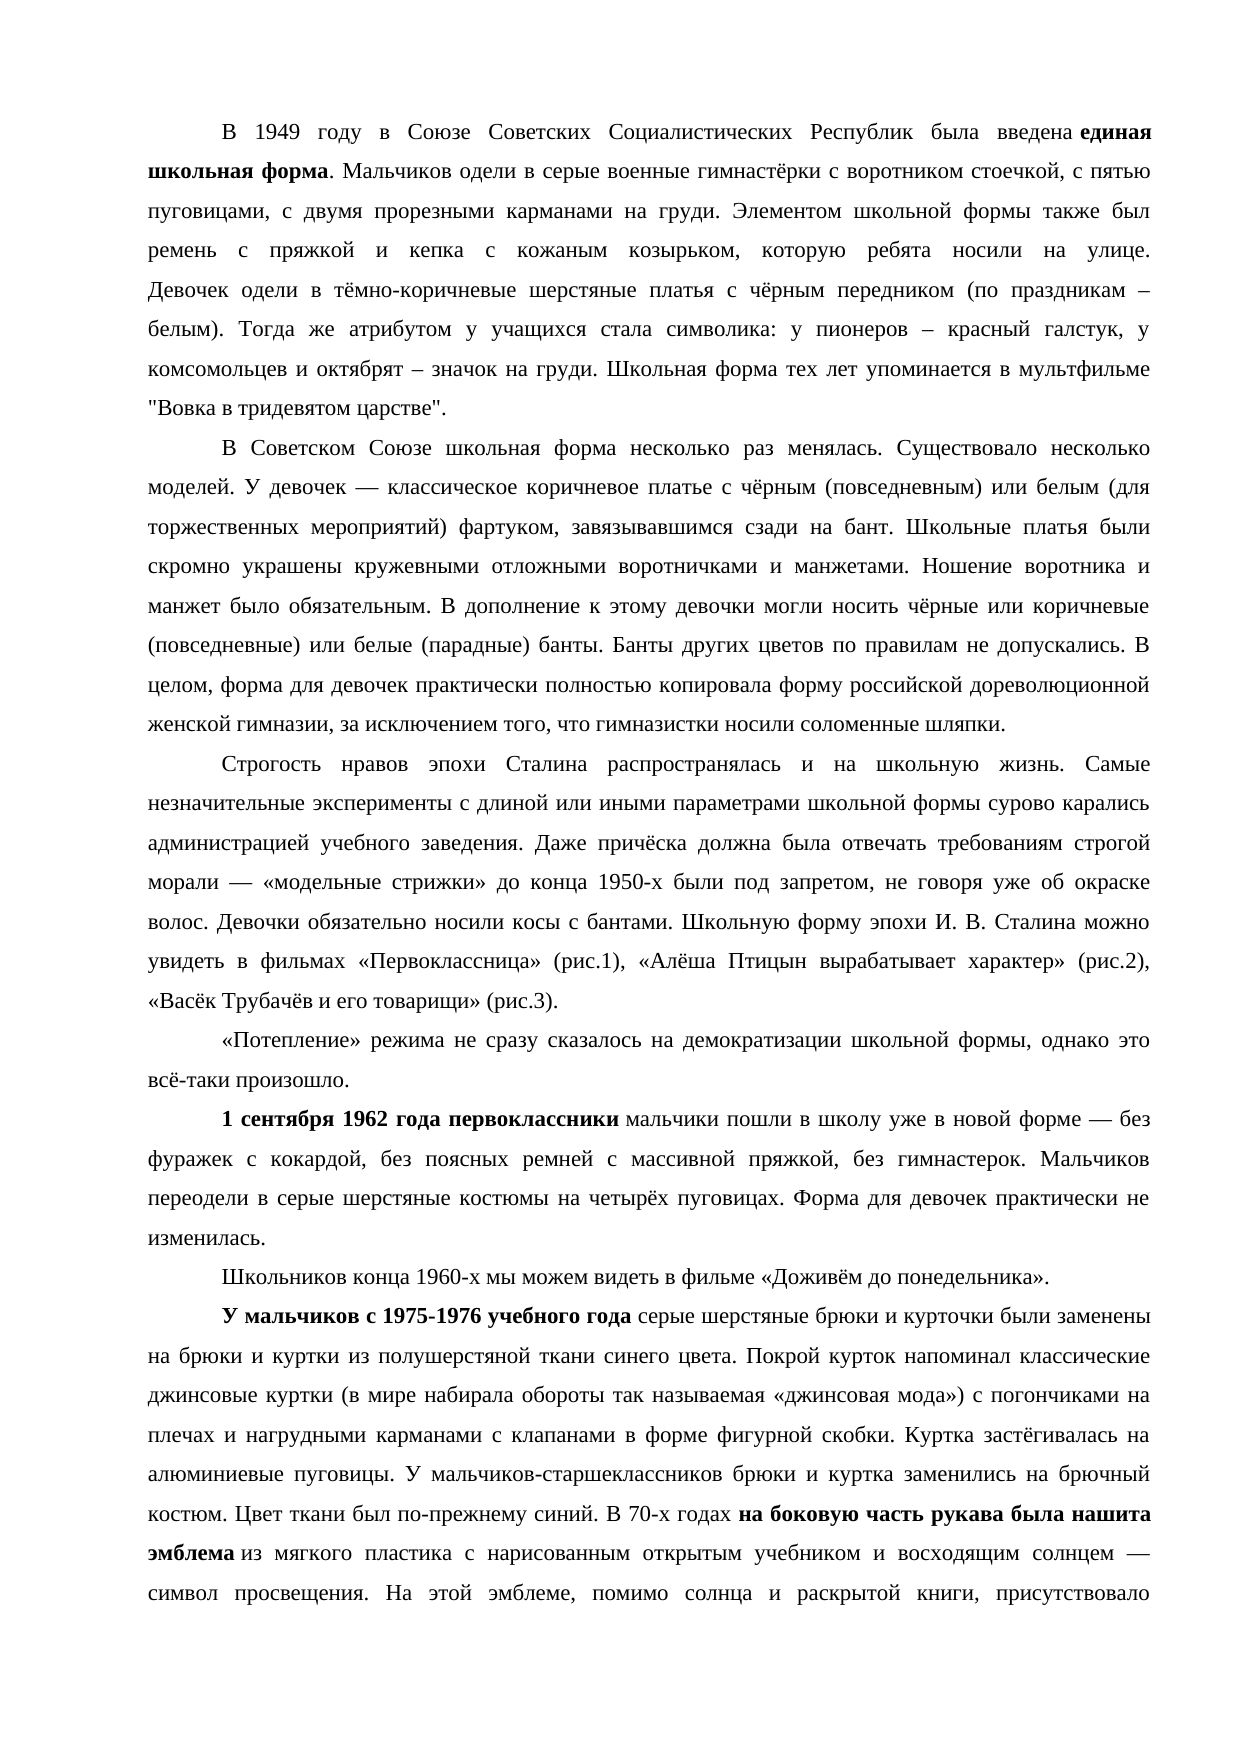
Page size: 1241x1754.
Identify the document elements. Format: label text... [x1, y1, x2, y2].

text «Потепление» режима не сразу сказалось на демократизации школьной формы, однако это всё-таки произошло. [148, 1026, 1152, 1092]
text В Советском Союзе школьная форма несколько раз менялась. Существовало несколько моделей. У девочек — классическое коричневое платье с чёрным (повседневным) или белым (для торжественных мероприятий) фартуком, завязывавшимся сзади на бант. Школьные платья были скромно украшены кружевными отложными воротничками и манжетами. Ношение воротника и манжет было обязательным. В дополнение к этому девочки могли носить чёрные или коричневые (повседневные) или белые (парадные) банты. Банты других цветов по правилам не допускались. В целом, форма для девочек практически полностью копировала форму российской дореволюционной женской гимназии, за исключением того, что гимназистки носили соломенные шляпки. [148, 434, 1152, 737]
text Школьников конца 1960-х мы можем видеть в фильме «Доживём до понедельника». [148, 1263, 1152, 1289]
text В 1949 году в Союзе Советских Социалистических Республик была введена единая школьная форма. Мальчиков одели в серые военные гимнастёрки с воротником стоечкой, с пятью пуговицами, с двумя прорезными карманами на груди. Элементом школьной формы также был ремень с пряжкой и кепка с кожаным козырьком, которую ребята носили на улице. Девочек одели в тёмно-коричневые шерстяные платья с чёрным передником (по праздникам – белым). Тогда же атрибутом у учащихся стала символика: у пионеров – красный галстук, у комсомольцев и октябрят – значок на груди. Школьная форма тех лет упоминается в мультфильме "Вовка в тридевятом царстве". [148, 118, 1152, 421]
text Строгость нравов эпохи Сталина распространялась и на школьную жизнь. Самые незначительные эксперименты с длиной или иными параметрами школьной формы сурово карались администрацией учебного заведения. Даже причёска должна была отвечать требованиям строгой морали — «модельные стрижки» до конца 1950-х были под запретом, не говоря уже об окраске волос. Девочки обязательно носили косы с бантами. Школьную форму эпохи И. В. Сталина можно увидеть в фильмах «Первоклассница» (рис.1), «Алёша Птицын вырабатывает характер» (рис.2), «Васёк Трубачёв и его товарищи» (рис.3). [148, 750, 1152, 1013]
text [148, 1302, 1152, 1605]
text 1 сентября 1962 года первоклассники мальчики пошли в школу уже в новой форме — без фуражек с кокардой, без поясных ремней с массивной пряжкой, без гимнастерок. Мальчиков переодели в серые шерстяные костюмы на четырёх пуговицах. Форма для девочек практически не изменилась. [148, 1105, 1152, 1250]
